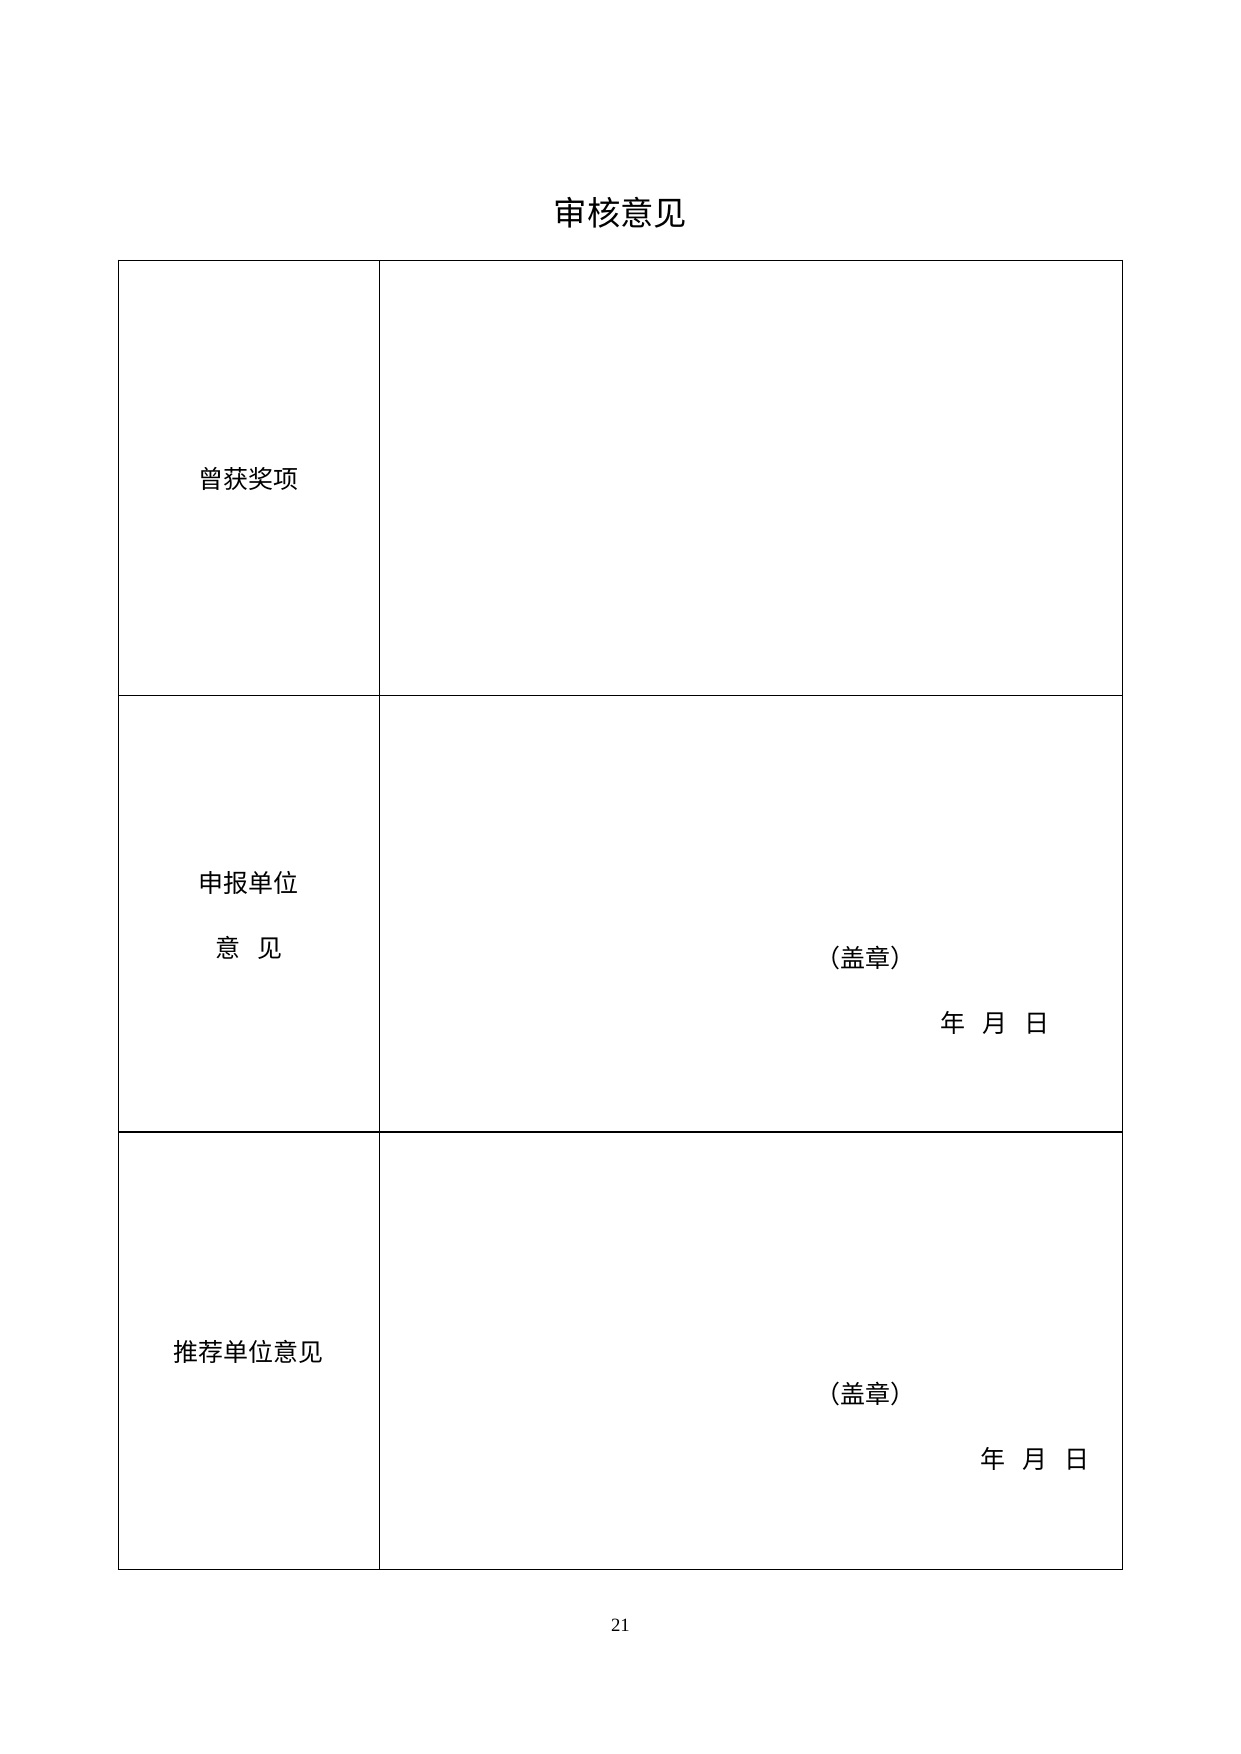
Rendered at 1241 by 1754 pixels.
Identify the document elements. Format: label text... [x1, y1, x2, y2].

table_cell 推荐单位意见 [119, 1133, 379, 1568]
text 审核意见 [165, 178, 1075, 243]
table_cell 申报单位 意 见 [119, 696, 379, 1131]
table_cell （盖章） 年 月 日 [380, 696, 1122, 1131]
table_cell （盖章） 年 月 日 [380, 1133, 1122, 1568]
table_header [380, 261, 1122, 695]
table_header 曾获奖项 [119, 261, 379, 695]
